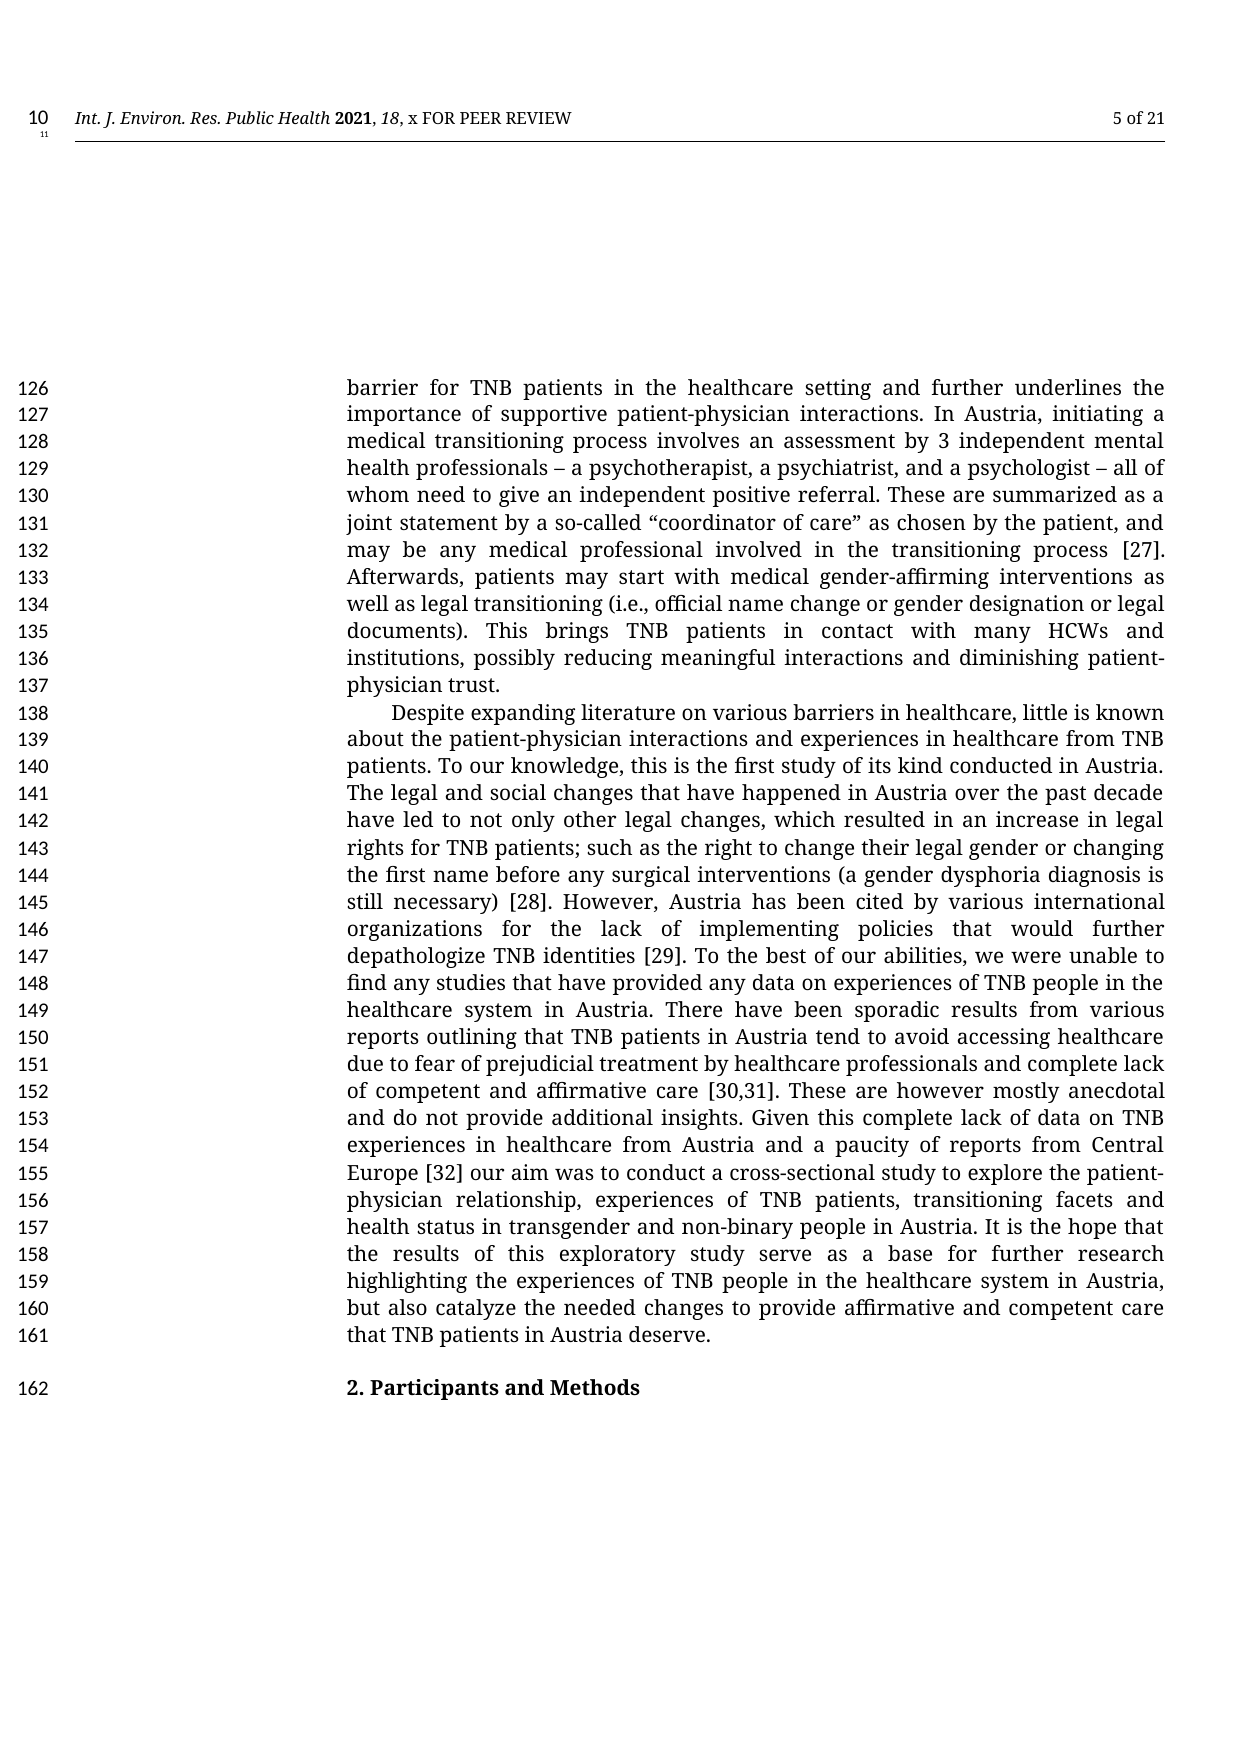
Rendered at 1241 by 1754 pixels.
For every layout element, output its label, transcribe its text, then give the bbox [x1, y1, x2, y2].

text Despite expanding literature on various barriers in healthcare, little is known about the patient-physician interactions and experiences in healthcare from TNB patients. To our knowledge, this is the first study of its kind conducted in Austria. The legal and social changes that have happened in Austria over the past decade have led to not only other legal changes, which resulted in an increase in legal rights for TNB patients; such as the right to change their legal gender or changing the first name before any surgical interventions (a gender dysphoria diagnosis is still necessary) [28]. However, Austria has been cited by various international organizations for the lack of implementing policies that would further depathologize TNB identities [29]. To the best of our abilities, we were unable to find any studies that have provided any data on experiences of TNB people in the healthcare system in Austria. There have been sporadic results from various reports outlining that TNB patients in Austria tend to avoid accessing healthcare due to fear of prejudicial treatment by healthcare professionals and complete lack of competent and affirmative care [30,31]. These are however mostly anecdotal and do not provide additional insights. Given this complete lack of data on TNB experiences in healthcare from Austria and a paucity of reports from Central Europe [32] our aim was to conduct a cross-sectional study to explore the patient-physician relationship, experiences of TNB patients, transitioning facets and health status in transgender and non-binary people in Austria. It is the hope that the results of this exploratory study serve as a base for further research highlighting the experiences of TNB people in the healthcare system in Austria, but also catalyze the needed changes to provide affirmative and competent care that TNB patients in Austria deserve. [347, 699, 1165, 1348]
subtitle 2. Participants and Methods [347, 1373, 1165, 1401]
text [347, 374, 1165, 699]
